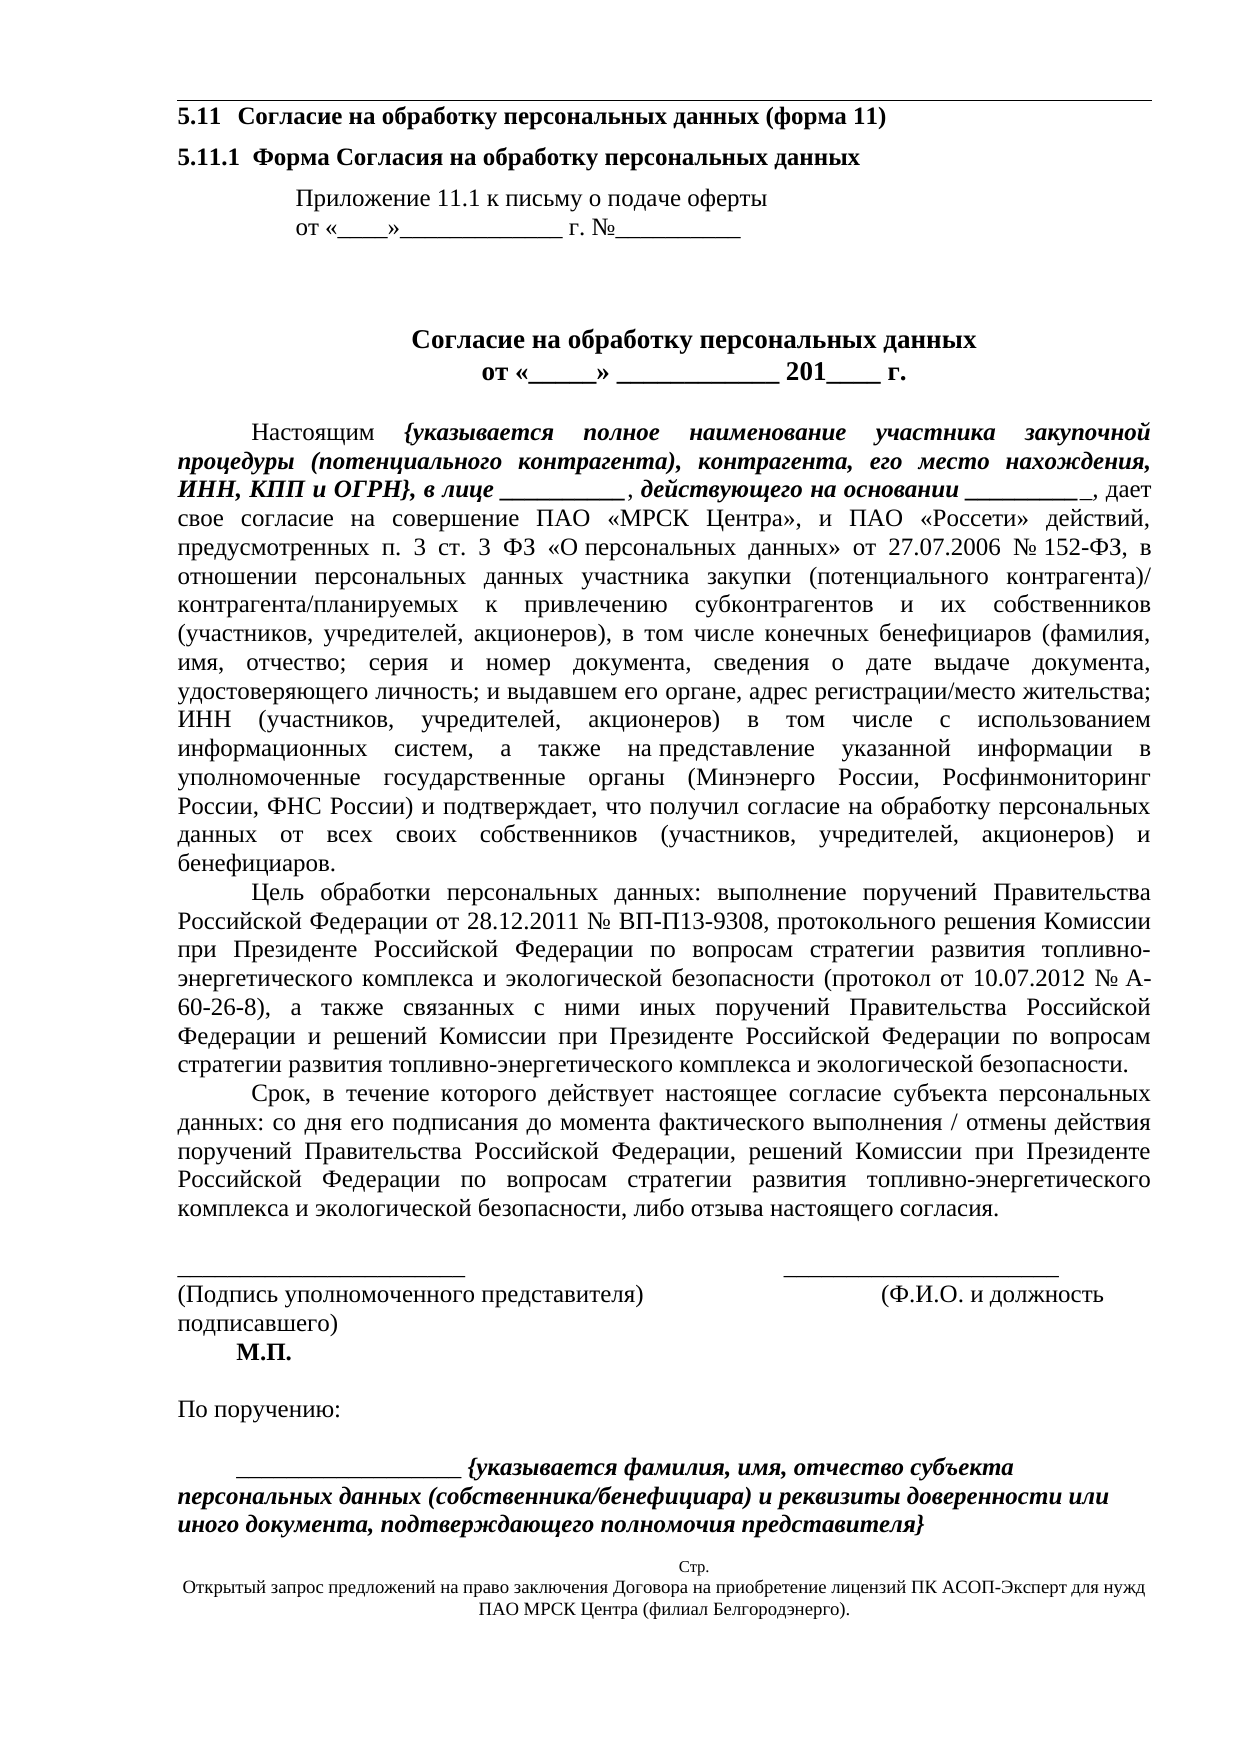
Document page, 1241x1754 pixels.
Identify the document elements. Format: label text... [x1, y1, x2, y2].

text М.П. [177, 1337, 1152, 1366]
subtitle Форма Согласия на обработку персональных данных [177, 142, 1152, 171]
text от «_____» ____________ 201____ г. [177, 355, 1152, 386]
text (Подпись уполномоченного представителя) (Ф.И.О. и должность подписавшего) [177, 1279, 1152, 1337]
text Настоящим {указывается полное наименование участника закупочной процедуры (потенциального контрагента), контрагента, его место нахождения, ИНН, КПП и ОГРН}, в лице __________, действующего на основании __________, дает свое согласие на совершение ПАО «МРСК Центра», и ПАО «Россети» действий, предусмотренных п. 3 ст. 3 ФЗ «О персональных данных» от 27.07.2006 № 152-ФЗ, в отношении персональных данных участника закупки (потенциального контрагента)/ контрагента/планируемых к привлечению субконтрагентов и их собственников (участников, учредителей, акционеров), в том числе конечных бенефициаров (фамилия, имя, отчество; серия и номер документа, сведения о дате выдаче документа, удостоверяющего личность; и выдавшем его органе, адрес регистрации/место жительства; ИНН (участников, учредителей, акционеров) в том числе с использованием информационных систем, а также на представление указанной информации в уполномоченные государственные органы (Минэнерго России, Росфинмониторинг России, ФНС России) и подтверждает, что получил согласие на обработку персональных данных от всех своих собственников (участников, учредителей, акционеров) и бенефициаров. [177, 417, 1152, 877]
text Цель обработки персональных данных: выполнение поручений Правительства Российской Федерации от 28.12.2011 № ВП-П13-9308, протокольного решения Комиссии при Президенте Российской Федерации по вопросам стратегии развития топливно-энергетического комплекса и экологической безопасности (протокол от 10.07.2012 № А-60-26-8), а также связанных с ними иных поручений Правительства Российской Федерации и решений Комиссии при Президенте Российской Федерации по вопросам стратегии развития топливно-энергетического комплекса и экологической безопасности. [177, 877, 1152, 1078]
text __________________ {указывается фамилия, имя, отчество субъекта персональных данных (собственника/бенефициара) и реквизиты доверенности или иного документа, подтверждающего полномочия представителя} [177, 1452, 1152, 1538]
text Приложение 11.1 к письму о подаче оферты от «____»_____________ г. №__________ [295, 183, 1152, 241]
text По поручению: [177, 1394, 1152, 1423]
text Согласие на обработку персональных данных [177, 324, 1152, 355]
text _______________________ ______________________ [177, 1251, 1152, 1279]
subtitle Согласие на обработку персональных данных (форма 11) [177, 101, 1152, 130]
text Срок, в течение которого действует настоящее согласие субъекта персональных данных: со дня его подписания до момента фактического выполнения / отмены действия поручений Правительства Российской Федерации, решений Комиссии при Президенте Российской Федерации по вопросам стратегии развития топливно-энергетического комплекса и экологической безопасности, либо отзыва настоящего согласия. [177, 1078, 1152, 1222]
